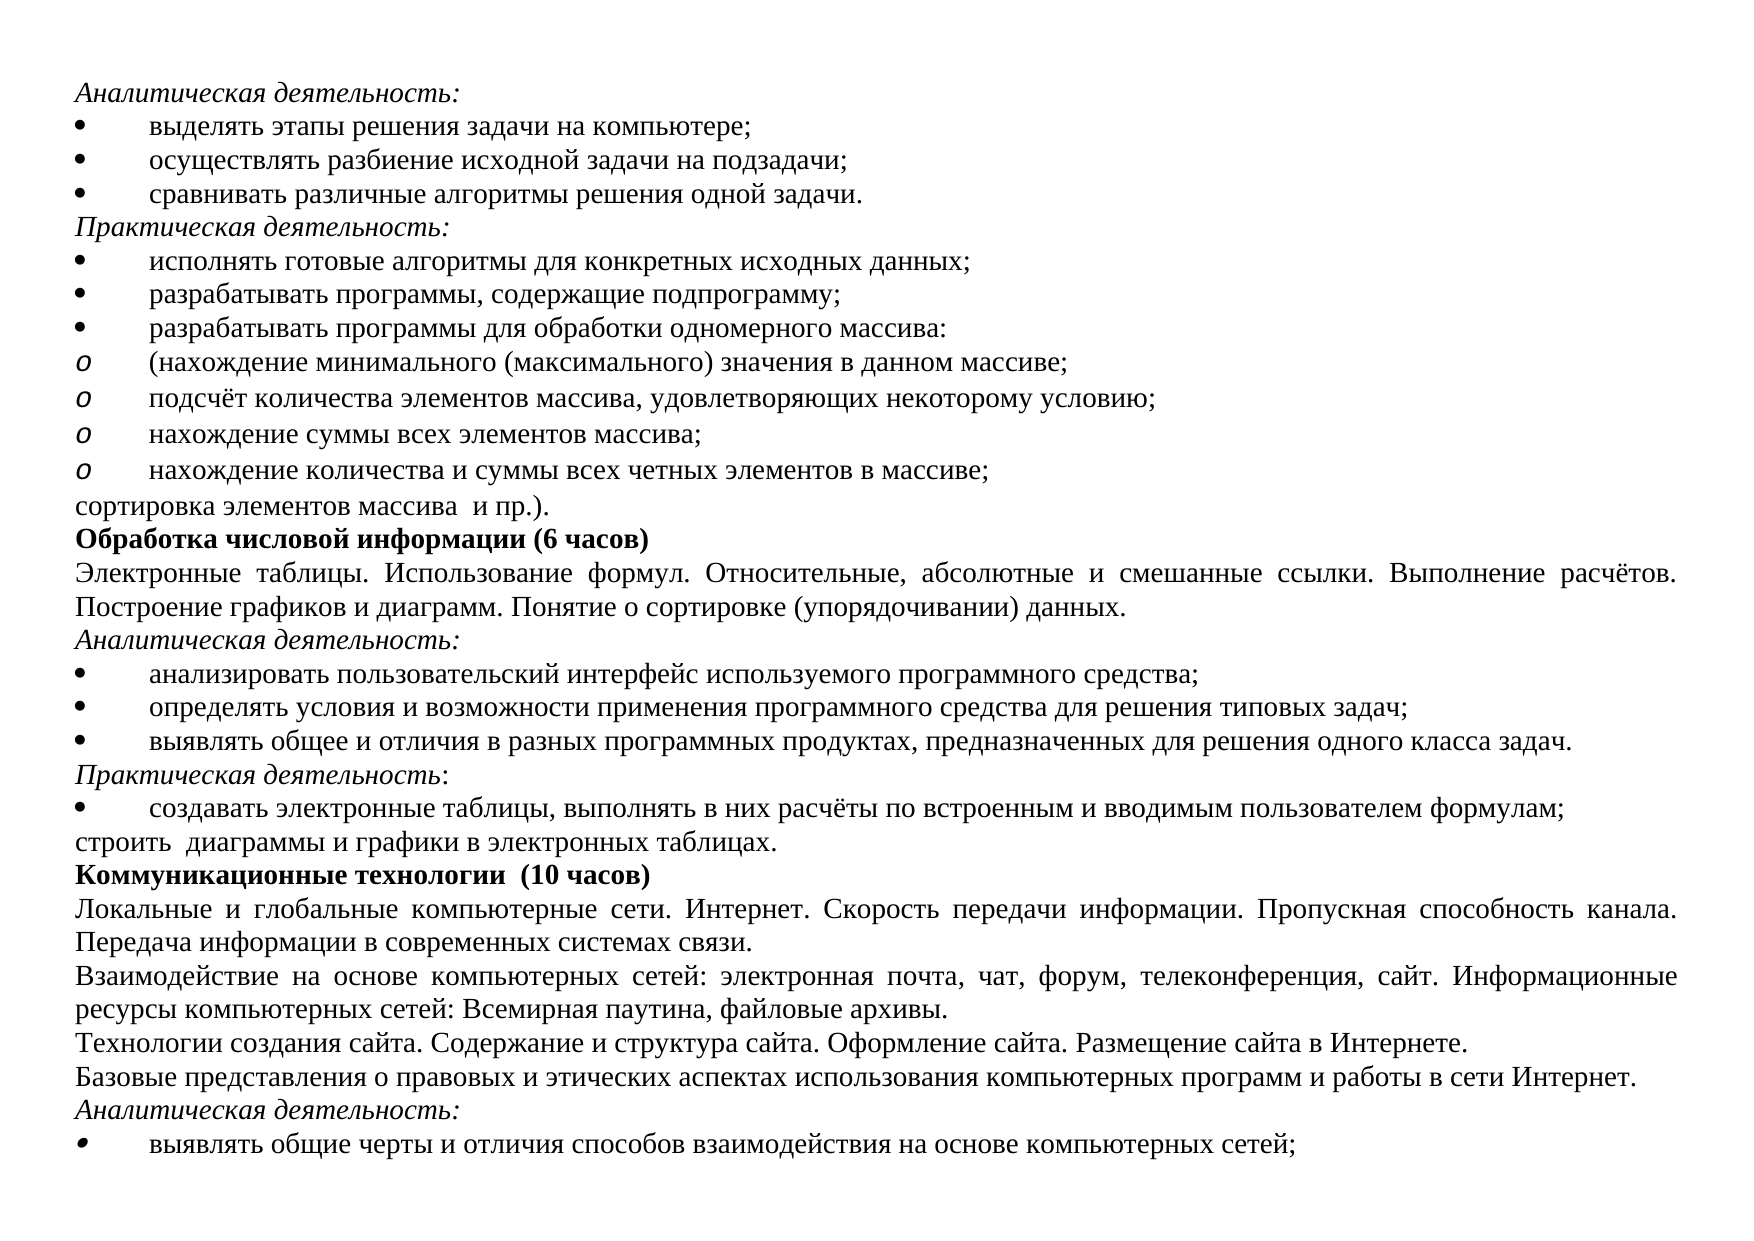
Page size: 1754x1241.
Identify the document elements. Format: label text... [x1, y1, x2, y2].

list разрабатывать программы, содержащие подпрограмму; [75, 277, 1679, 310]
text Обработка числовой информации (6 часов) [75, 522, 1679, 555]
list создавать электронные таблицы, выполнять в них расчёты по встроенным и вводимым пользователем формулам; [75, 790, 1679, 824]
list анализировать пользовательский интерфейс используемого программного средства; [75, 656, 1679, 689]
list разрабатывать программы для обработки одномерного массива: [75, 310, 1679, 344]
text Технологии создания сайта. Содержание и структура сайта. Оформление сайта. Размещение сайта в Интернете. [75, 1025, 1679, 1059]
list выделять этапы решения задачи на компьютере; [75, 108, 1679, 142]
list выявлять общие черты и отличия способов взаимодействия на основе компьютерных сетей; [75, 1126, 1679, 1159]
text Практическая деятельность: [75, 209, 1679, 243]
list осуществлять разбиение исходной задачи на подзадачи; [75, 142, 1679, 176]
list исполнять готовые алгоритмы для конкретных исходных данных; [75, 243, 1679, 277]
text Электронные таблицы. Использование формул. Относительные, абсолютные и смешанные ссылки. Выполнение расчётов. Построение графиков и диаграмм. Понятие о сортировке (упорядочивании) данных. [75, 555, 1679, 622]
text строить диаграммы и графики в электронных таблицах. [75, 824, 1679, 857]
text Аналитическая деятельность: [75, 75, 1679, 108]
list сравнивать различные алгоритмы решения одной задачи. [75, 176, 1679, 209]
text Коммуникационные технологии (10 часов) [75, 857, 1679, 891]
list (нахождение минимального (максимального) значения в данном массиве; [75, 344, 1679, 380]
text Взаимодействие на основе компьютерных сетей: электронная почта, чат, форум, телеконференция, сайт. Информационные ресурсы компьютерных сетей: Всемирная паутина, файловые архивы. [75, 958, 1679, 1025]
list определять условия и возможности применения программного средства для решения типовых задач; [75, 689, 1679, 723]
text Практическая деятельность: [75, 757, 1679, 790]
list подсчёт количества элементов массива, удовлетворяющих некоторому условию; [75, 380, 1679, 416]
list выявлять общее и отличия в разных программных продуктах, предназначенных для решения одного класса задач. [75, 723, 1679, 757]
text Локальные и глобальные компьютерные сети. Интернет. Скорость передачи информации. Пропускная способность канала. Передача информации в современных системах связи. [75, 891, 1679, 958]
text Аналитическая деятельность: [75, 1092, 1679, 1126]
text Аналитическая деятельность: [75, 622, 1679, 656]
text сортировка элементов массива и пр.). [75, 488, 1679, 522]
list нахождение количества и суммы всех четных элементов в массиве; [75, 452, 1679, 488]
text Базовые представления о правовых и этических аспектах использования компьютерных программ и работы в сети Интернет. [75, 1059, 1679, 1092]
list нахождение суммы всех элементов массива; [75, 416, 1679, 452]
